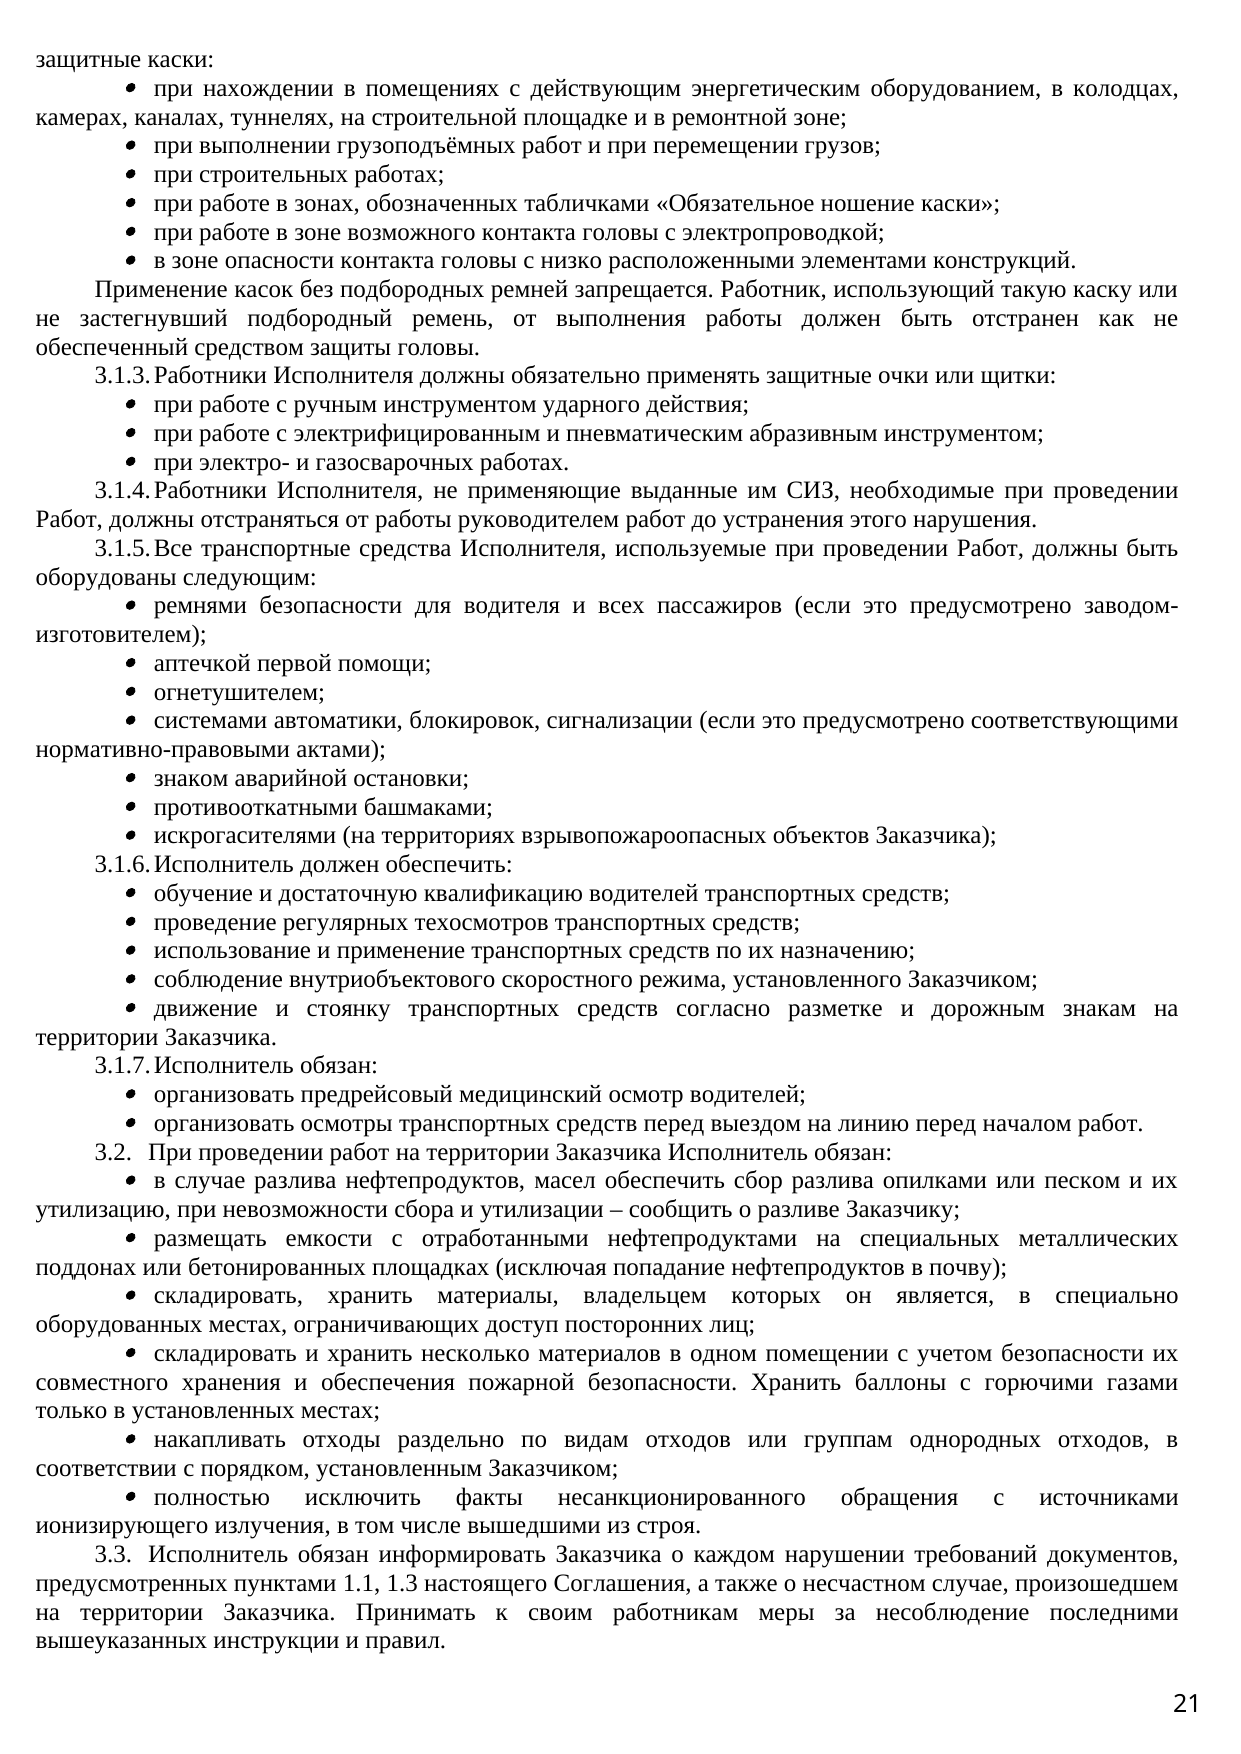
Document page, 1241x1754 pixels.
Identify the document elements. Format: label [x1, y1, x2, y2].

table_cell [24, 44, 1191, 1654]
